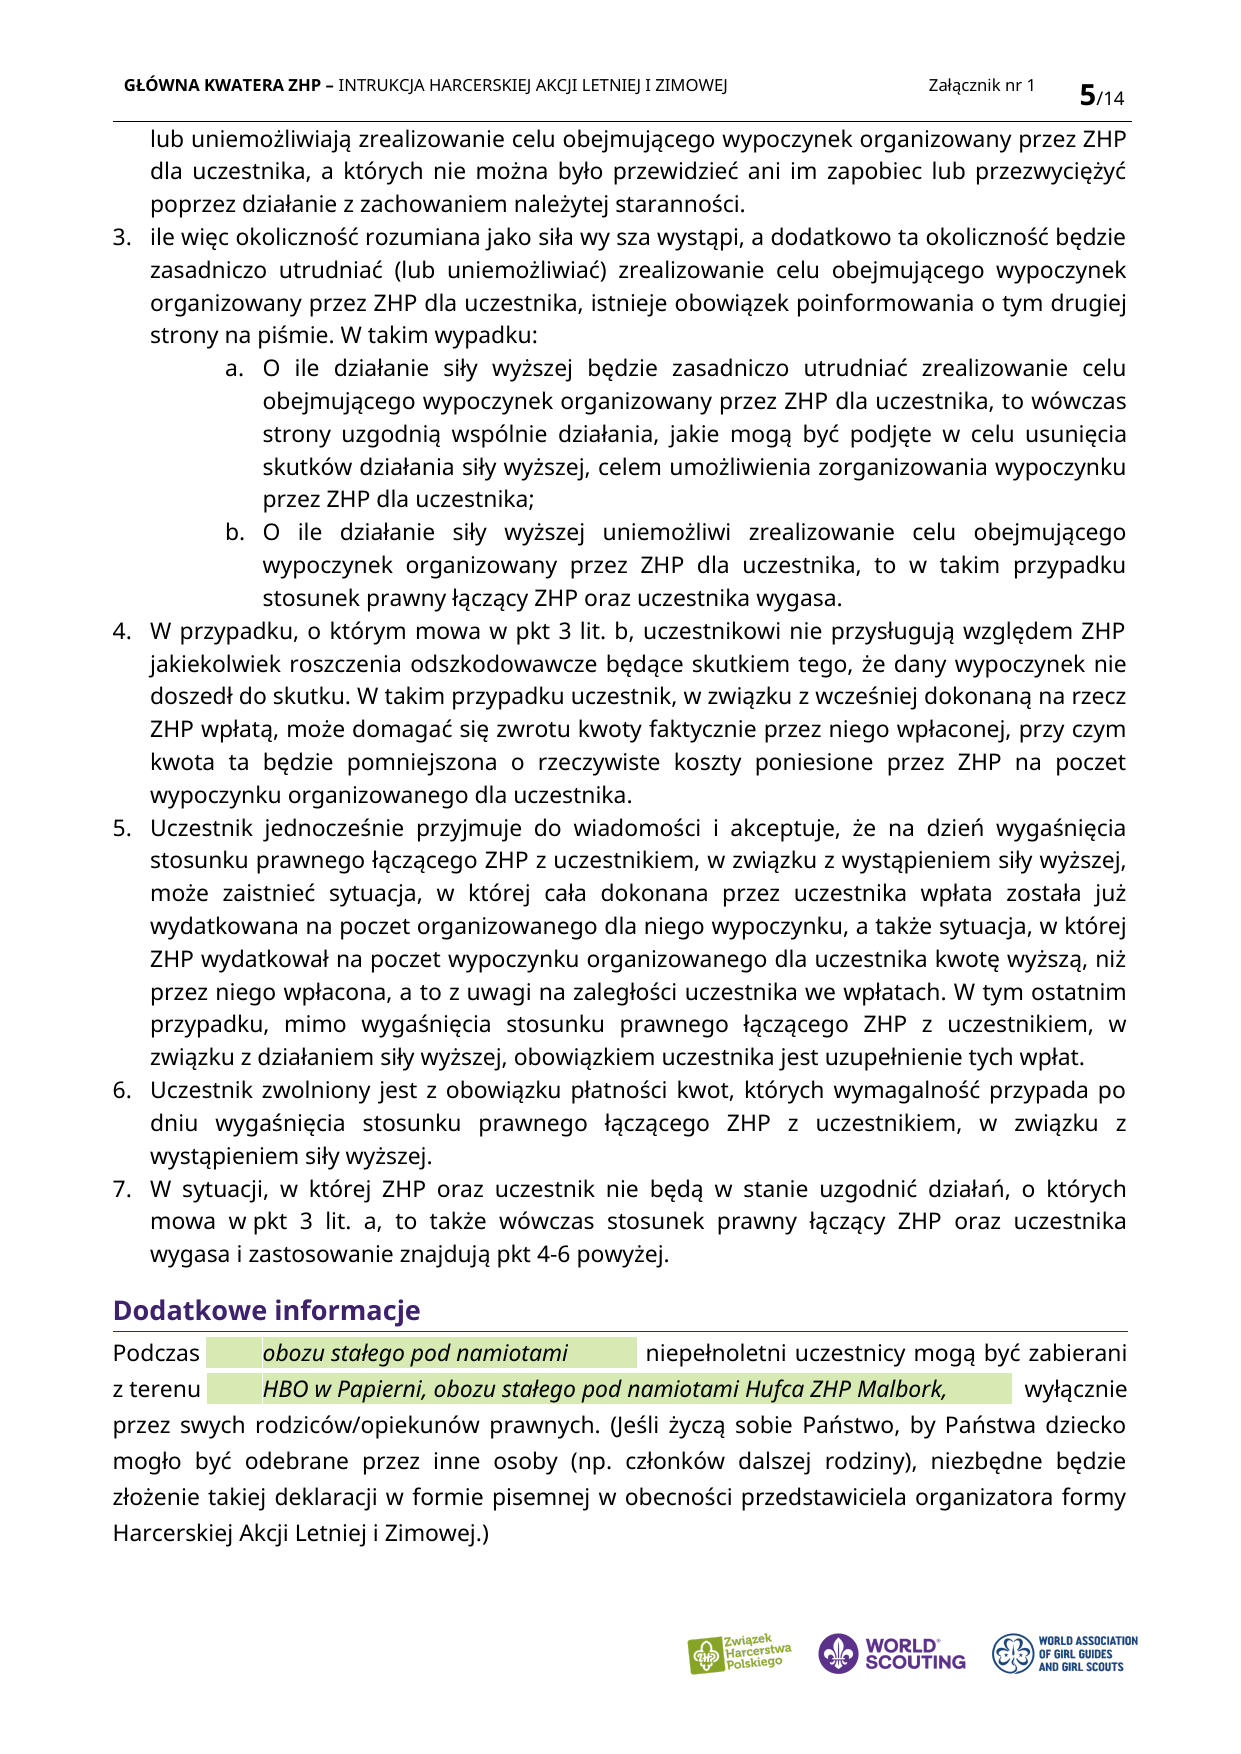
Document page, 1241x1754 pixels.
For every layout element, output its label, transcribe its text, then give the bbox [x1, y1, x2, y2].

list O ile działanie siły wyższej będzie zasadniczo utrudniać zrealizowanie celu obejmującego wypoczynek organizowany przez ZHP dla uczestnika, to wówczas strony uzgodnią wspólnie działania, jakie mogą być podjęte w celu usunięcia skutków działania siły wyższej, celem umożliwienia zorganizowania wypoczynku przez ZHP dla uczestnika; [225, 352, 1128, 515]
list W sytuacji, w której ZHP oraz uczestnik nie będą w stanie uzgodnić działań, o których mowa w pkt 3 lit. a, to także wówczas stosunek prawny łączący ZHP oraz uczestnika wygasa i zastosowanie znajdują pkt 4-6 powyżej. [112, 1172, 1128, 1269]
text Podczas obozu stałego pod namiotami niepełnoletni uczestnicy mogą być zabierani z terenu HBO w Papierni, obozu stałego pod namiotami Hufca ZHP Malbork, wyłącznie przez swych rodziców/opiekunów prawnych. (Jeśli życzą sobie Państwo, by Państwa dziecko mogło być odebrane przez inne osoby (np. członków dalszej rodziny), niezbędne będzie złożenie takiej deklaracji w formie pisemnej w obecności przedstawiciela organizatora formy Harcerskiej Akcji Letniej i Zimowej.) [112, 1337, 1128, 1548]
subtitle Dodatkowe informacje [112, 1292, 1128, 1332]
list O ile działanie siły wyższej uniemożliwi zrealizowanie celu obejmującego wypoczynek organizowany przez ZHP dla uczestnika, to w takim przypadku stosunek prawny łączący ZHP oraz uczestnika wygasa. [225, 516, 1128, 613]
list W przypadku, o którym mowa w pkt 3 lit. b, uczestnikowi nie przysługują względem ZHP jakiekolwiek roszczenia odszkodowawcze będące skutkiem tego, że dany wypoczynek nie doszedł do skutku. W takim przypadku uczestnik, w związku z wcześniej dokonaną na rzecz ZHP wpłatą, może domagać się zwrotu kwoty faktycznie przez niego wpłaconej, przy czym kwota ta będzie pomniejszona o rzeczywiste koszty poniesione przez ZHP na poczet wypoczynku organizowanego dla uczestnika. [112, 615, 1128, 810]
list ile więc okoliczność rozumiana jako siła wy sza wystąpi, a dodatkowo ta okoliczność będzie zasadniczo utrudniać (lub uniemożliwiać) zrealizowanie celu obejmującego wypoczynek organizowany przez ZHP dla uczestnika, istnieje obowiązek poinformowania o tym drugiej strony na piśmie. W takim wypadku: [112, 221, 1128, 351]
list Uczestnik zwolniony jest z obowiązku płatności kwot, których wymagalność przypada po dniu wygaśnięcia stosunku prawnego łączącego ZHP z uczestnikiem, w związku z wystąpieniem siły wyższej. [112, 1074, 1128, 1171]
picture [659, 1611, 1159, 1683]
list Uczestnik jednocześnie przyjmuje do wiadomości i akceptuje, że na dzień wygaśnięcia stosunku prawnego łączącego ZHP z uczestnikiem, w związku z wystąpieniem siły wyższej, może zaistnieć sytuacja, w której cała dokonana przez uczestnika wpłata została już wydatkowana na poczet organizowanego dla niego wypoczynku, a także sytuacja, w której ZHP wydatkował na poczet wypoczynku organizowanego dla uczestnika kwotę wyższą, niż przez niego wpłacona, a to z uwagi na zaległości uczestnika we wpłatach. W tym ostatnim przypadku, mimo wygaśnięcia stosunku prawnego łączącego ZHP z uczestnikiem, w związku z działaniem siły wyższej, obowiązkiem uczestnika jest uzupełnienie tych wpłat. [112, 812, 1128, 1072]
